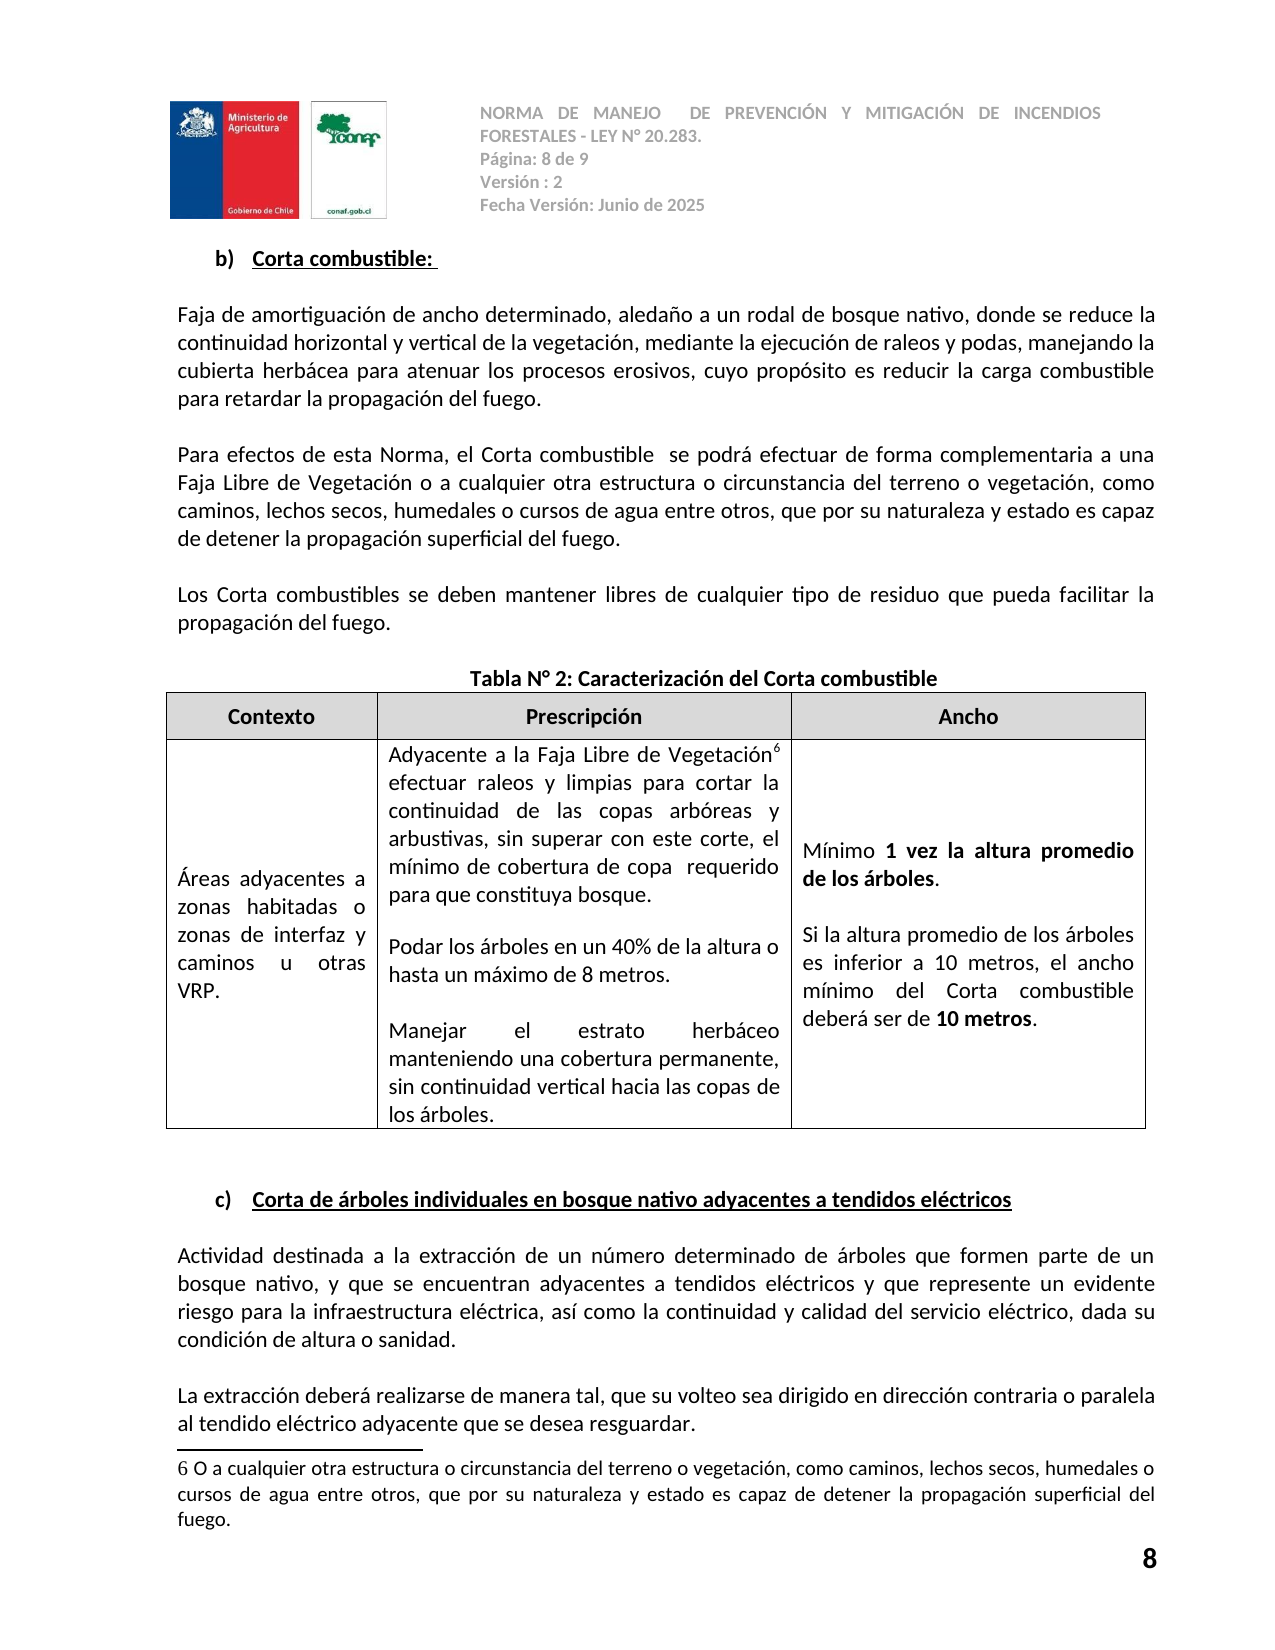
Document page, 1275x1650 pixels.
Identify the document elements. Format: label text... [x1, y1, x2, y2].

list Corta de árboles individuales en bosque nativo adyacentes a tendidos eléctricos [215, 1185, 1157, 1213]
text Tabla N° 2: Caracterización del Corta combustible [251, 664, 1157, 692]
table_cell Áreas adyacentes a zonas habitadas o zonas de interfaz y caminos u otras VRP. [167, 740, 377, 1128]
text Actividad destinada a la extracción de un número determinado de árboles que formen parte de un bosque nativo, y que se encuentran adyacentes a tendidos eléctricos y que represente un evidente riesgo para la infraestructura eléctrica, así como la continuidad y calidad del servicio eléctrico, dada su condición de altura o sanidad. [177, 1241, 1157, 1353]
table_header Prescripción [378, 693, 791, 739]
text La extracción deberá realizarse de manera tal, que su volteo sea dirigido en dirección contraria o paralela al tendido eléctrico adyacente que se desea resguardar. [177, 1382, 1157, 1438]
text Los Corta combustibles se deben mantener libres de cualquier tipo de residuo que pueda facilitar la propagación del fuego. [177, 580, 1157, 636]
table_cell Adyacente a la Faja Libre de Vegetación efectuar raleos y limpias para cortar la continuidad de las copas arbóreas y arbustivas, sin superar con este corte, el mínimo de cobertura de copa requerido para que constituya bosque. Podar los árboles en un 40% de la altura o hasta un máximo de 8 metros. Manejar el estrato herbáceo manteniendo una cobertura permanente, sin continuidad vertical hacia las copas de los árboles. [378, 740, 791, 1128]
table_cell Mínimo 1 vez la altura promedio de los árboles. Si la altura promedio de los árboles es inferior a 10 metros, el ancho mínimo del Corta combustible deberá ser de 10 metros. [792, 740, 1145, 1128]
picture [170, 101, 387, 219]
text Faja de amortiguación de ancho determinado, aledaño a un rodal de bosque nativo, donde se reduce la continuidad horizontal y vertical de la vegetación, mediante la ejecución de raleos y podas, manejando la cubierta herbácea para atenuar los procesos erosivos, cuyo propósito es reducir la carga combustible para retardar la propagación del fuego. [177, 300, 1157, 412]
table_header Ancho [792, 693, 1145, 739]
text Para efectos de esta Norma, el Corta combustible se podrá efectuar de forma complementaria a una Faja Libre de Vegetación o a cualquier otra estructura o circunstancia del terreno o vegetación, como caminos, lechos secos, humedales o cursos de agua entre otros, que por su naturaleza y estado es capaz de detener la propagación superficial del fuego. [177, 440, 1157, 552]
table_header Contexto [167, 693, 377, 739]
list Corta combustible: [215, 244, 1157, 272]
